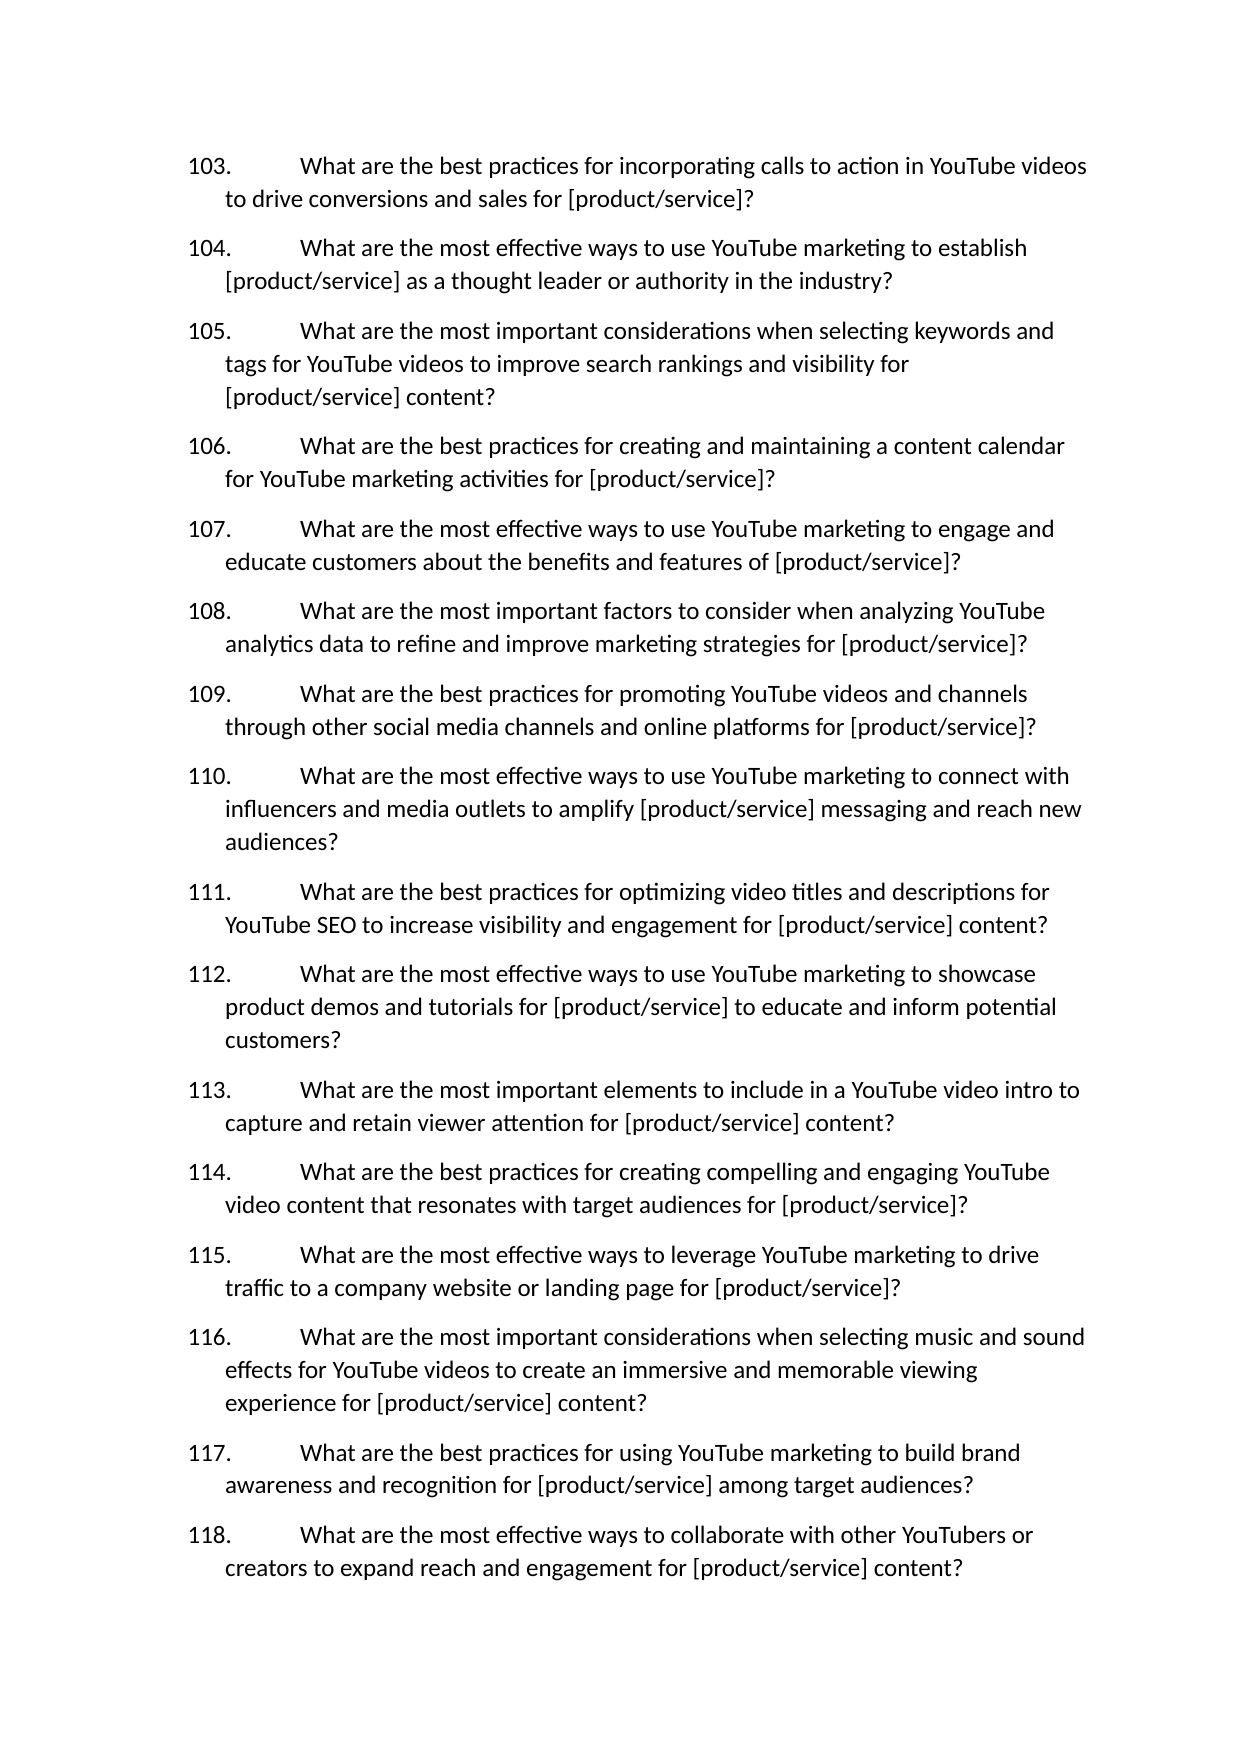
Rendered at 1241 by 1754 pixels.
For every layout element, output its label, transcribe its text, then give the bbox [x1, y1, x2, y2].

list What are the most effective ways to use YouTube marketing to engage and educate customers about the benefits and features of [product/service]? [187, 513, 1090, 576]
list What are the most important elements to include in a YouTube video intro to capture and retain viewer attention for [product/service] content? [187, 1074, 1090, 1137]
list What are the most effective ways to use YouTube marketing to connect with influencers and media outlets to amplify [product/service] messaging and reach new audiences? [187, 760, 1090, 857]
list What are the most important considerations when selecting music and sound effects for YouTube videos to create an immersive and memorable viewing experience for [product/service] content? [187, 1321, 1090, 1418]
list What are the most effective ways to use YouTube marketing to establish [product/service] as a thought leader or authority in the industry? [187, 232, 1090, 296]
list What are the most important considerations when selecting keywords and tags for YouTube videos to improve search rankings and visibility for [product/service] content? [187, 315, 1090, 411]
list What are the most important factors to consider when analyzing YouTube analytics data to refine and improve marketing strategies for [product/service]? [187, 595, 1090, 659]
list What are the best practices for promoting YouTube videos and channels through other social media channels and online platforms for [product/service]? [187, 678, 1090, 741]
list What are the most effective ways to leverage YouTube marketing to drive traffic to a company website or landing page for [product/service]? [187, 1239, 1090, 1302]
list What are the best practices for creating compelling and engaging YouTube video content that resonates with target audiences for [product/service]? [187, 1156, 1090, 1220]
list What are the most effective ways to use YouTube marketing to showcase product demos and tutorials for [product/service] to educate and inform potential customers? [187, 958, 1090, 1055]
list What are the best practices for optimizing video titles and descriptions for YouTube SEO to increase visibility and engagement for [product/service] content? [187, 876, 1090, 939]
list What are the best practices for creating and maintaining a content calendar for YouTube marketing activities for [product/service]? [187, 430, 1090, 494]
list What are the best practices for incorporating calls to action in YouTube videos to drive conversions and sales for [product/service]? [187, 150, 1090, 213]
list What are the most effective ways to collaborate with other YouTubers or creators to expand reach and engagement for [product/service] content? [187, 1519, 1090, 1583]
list What are the best practices for using YouTube marketing to build brand awareness and recognition for [product/service] among target audiences? [187, 1437, 1090, 1500]
